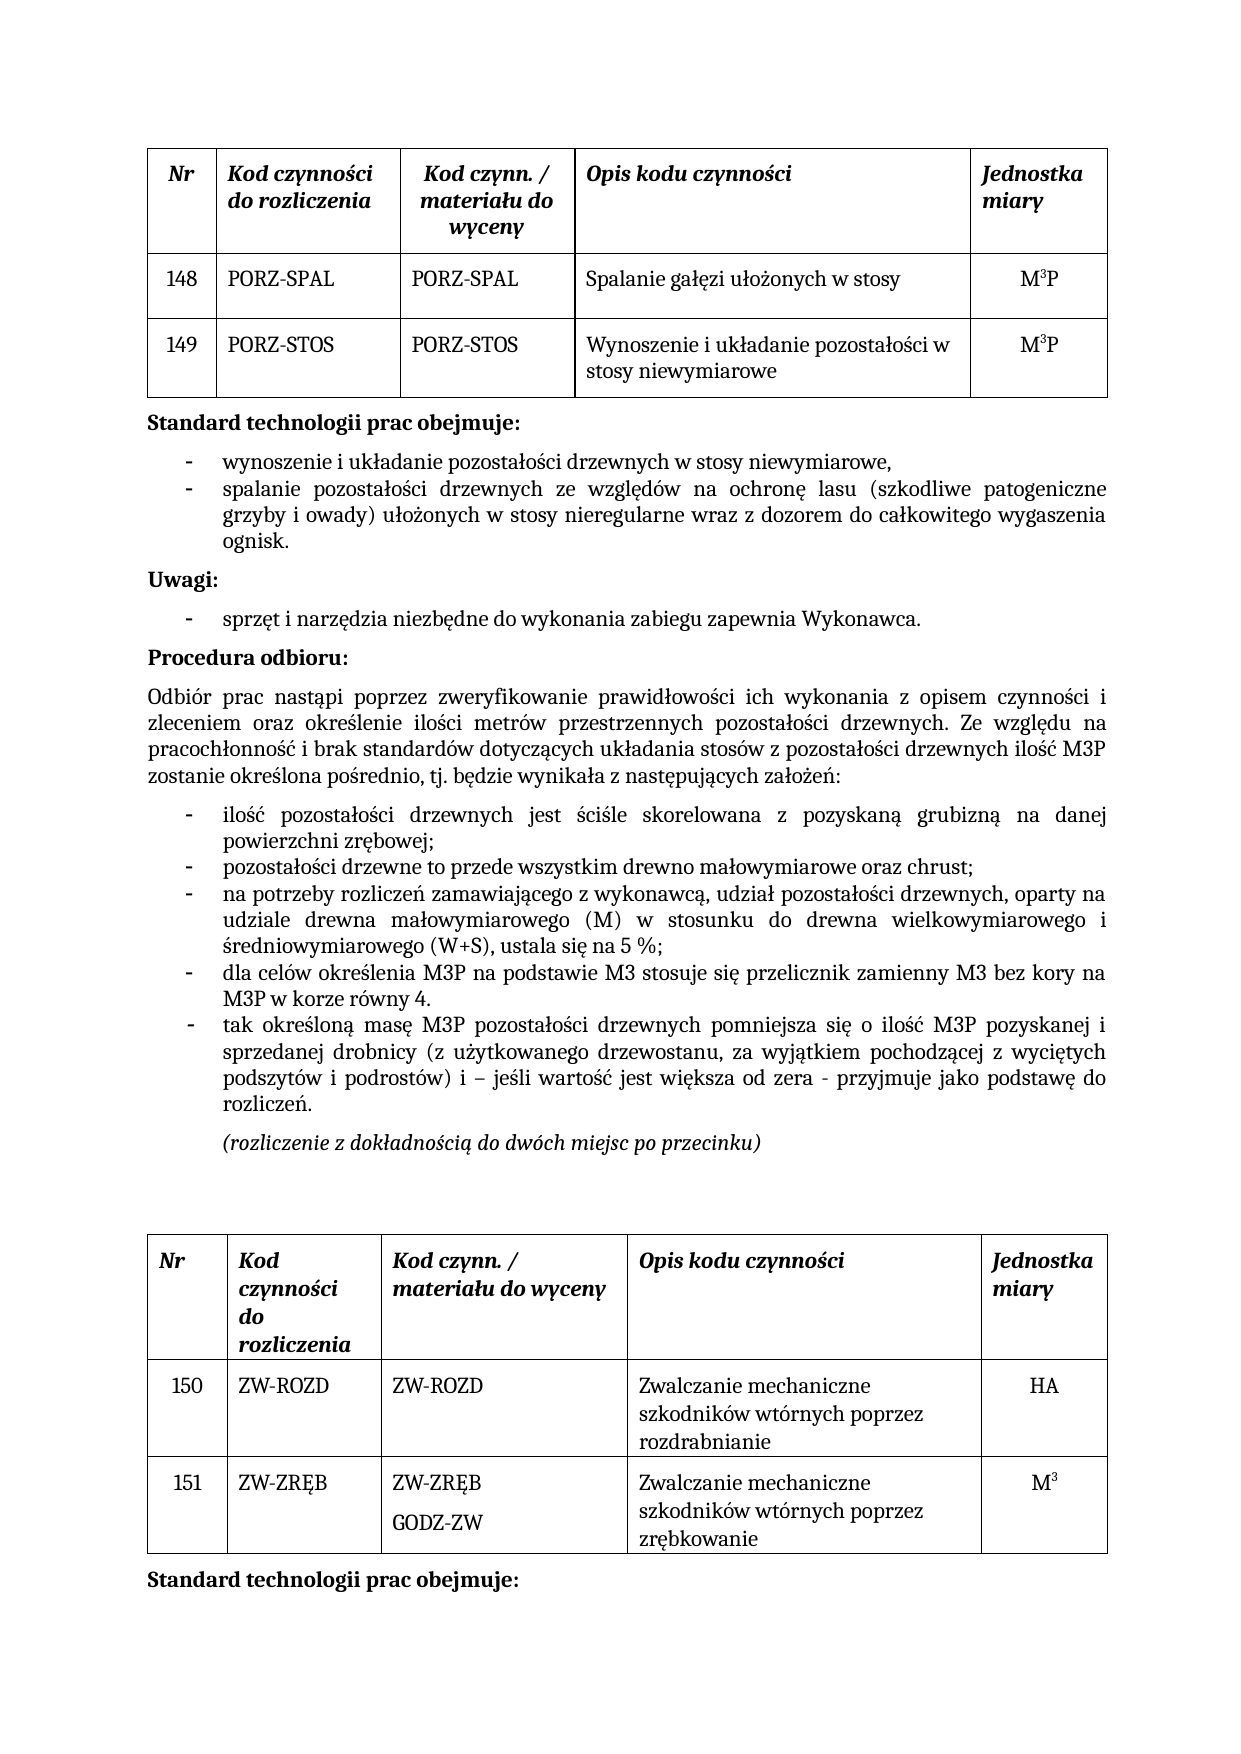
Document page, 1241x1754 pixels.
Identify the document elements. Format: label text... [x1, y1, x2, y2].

text Standard technologii prac obejmuje: [148, 1567, 1107, 1593]
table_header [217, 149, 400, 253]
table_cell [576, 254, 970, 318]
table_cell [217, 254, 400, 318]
text Odbiór prac nastąpi poprzez zweryfikowanie prawidłowości ich wykonania z opisem czynności i zleceniem oraz określenie ilości metrów przestrzennych pozostałości drzewnych. Ze względu na pracochłonność i brak standardów dotyczących układania stosów z pozostałości drzewnych ilość M3P zostanie określona pośrednio, tj. będzie wynikała z następujących założeń: [148, 683, 1107, 789]
text Uwagi: [148, 567, 1107, 593]
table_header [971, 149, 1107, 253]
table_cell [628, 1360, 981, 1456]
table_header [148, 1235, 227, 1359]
list wynoszenie i układanie pozostałości drzewnych w stosy niewymiarowe, [185, 449, 1107, 475]
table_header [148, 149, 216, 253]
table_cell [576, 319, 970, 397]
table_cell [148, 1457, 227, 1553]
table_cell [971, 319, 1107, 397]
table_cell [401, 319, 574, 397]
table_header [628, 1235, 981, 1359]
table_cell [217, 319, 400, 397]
list pozostałości drzewne to przede wszystkim drewno małowymiarowe oraz chrust; [185, 854, 1107, 880]
text Procedura odbioru: [148, 644, 1107, 671]
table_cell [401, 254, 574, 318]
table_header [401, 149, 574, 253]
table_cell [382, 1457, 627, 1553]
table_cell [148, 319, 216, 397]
text Standard technologii prac obejmuje: [148, 410, 1107, 436]
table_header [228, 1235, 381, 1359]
list spalanie pozostałości drzewnych ze względów na ochronę lasu (szkodliwe patogeniczne grzyby i owady) ułożonych w stosy nieregularne wraz z dozorem do całkowitego wygaszenia ognisk. [185, 475, 1107, 554]
list sprzęt i narzędzia niezbędne do wykonania zabiegu zapewnia Wykonawca. [185, 606, 1107, 632]
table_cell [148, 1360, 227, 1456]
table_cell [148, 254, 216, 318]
list dla celów określenia M3P na podstawie M3 stosuje się przelicznik zamienny M3 bez kory na M3P w korze równy 4. [185, 959, 1107, 1012]
list tak określoną masę M3P pozostałości drzewnych pomniejsza się o ilość M3P pozyskanej i sprzedanej drobnicy (z użytkowanego drzewostanu, za wyjątkiem pochodzącej z wyciętych podszytów i podrostów) i – jeśli wartość jest większa od zera - przyjmuje jako podstawę do rozliczeń. [185, 1012, 1107, 1118]
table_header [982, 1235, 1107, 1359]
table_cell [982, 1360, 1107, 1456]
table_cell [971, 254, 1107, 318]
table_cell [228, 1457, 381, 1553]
text (rozliczenie z dokładnością do dwóch miejsc po przecinku) [148, 1130, 1107, 1156]
list ilość pozostałości drzewnych jest ściśle skorelowana z pozyskaną grubizną na danej powierzchni zrębowej; [185, 801, 1107, 854]
list na potrzeby rozliczeń zamawiającego z wykonawcą, udział pozostałości drzewnych, oparty na udziale drewna małowymiarowego (M) w stosunku do drewna wielkowymiarowego i średniowymiarowego (W+S), ustala się na 5 %; [185, 880, 1107, 959]
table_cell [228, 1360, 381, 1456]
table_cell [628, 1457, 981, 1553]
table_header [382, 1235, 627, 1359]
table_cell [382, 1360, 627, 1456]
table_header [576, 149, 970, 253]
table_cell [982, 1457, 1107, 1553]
